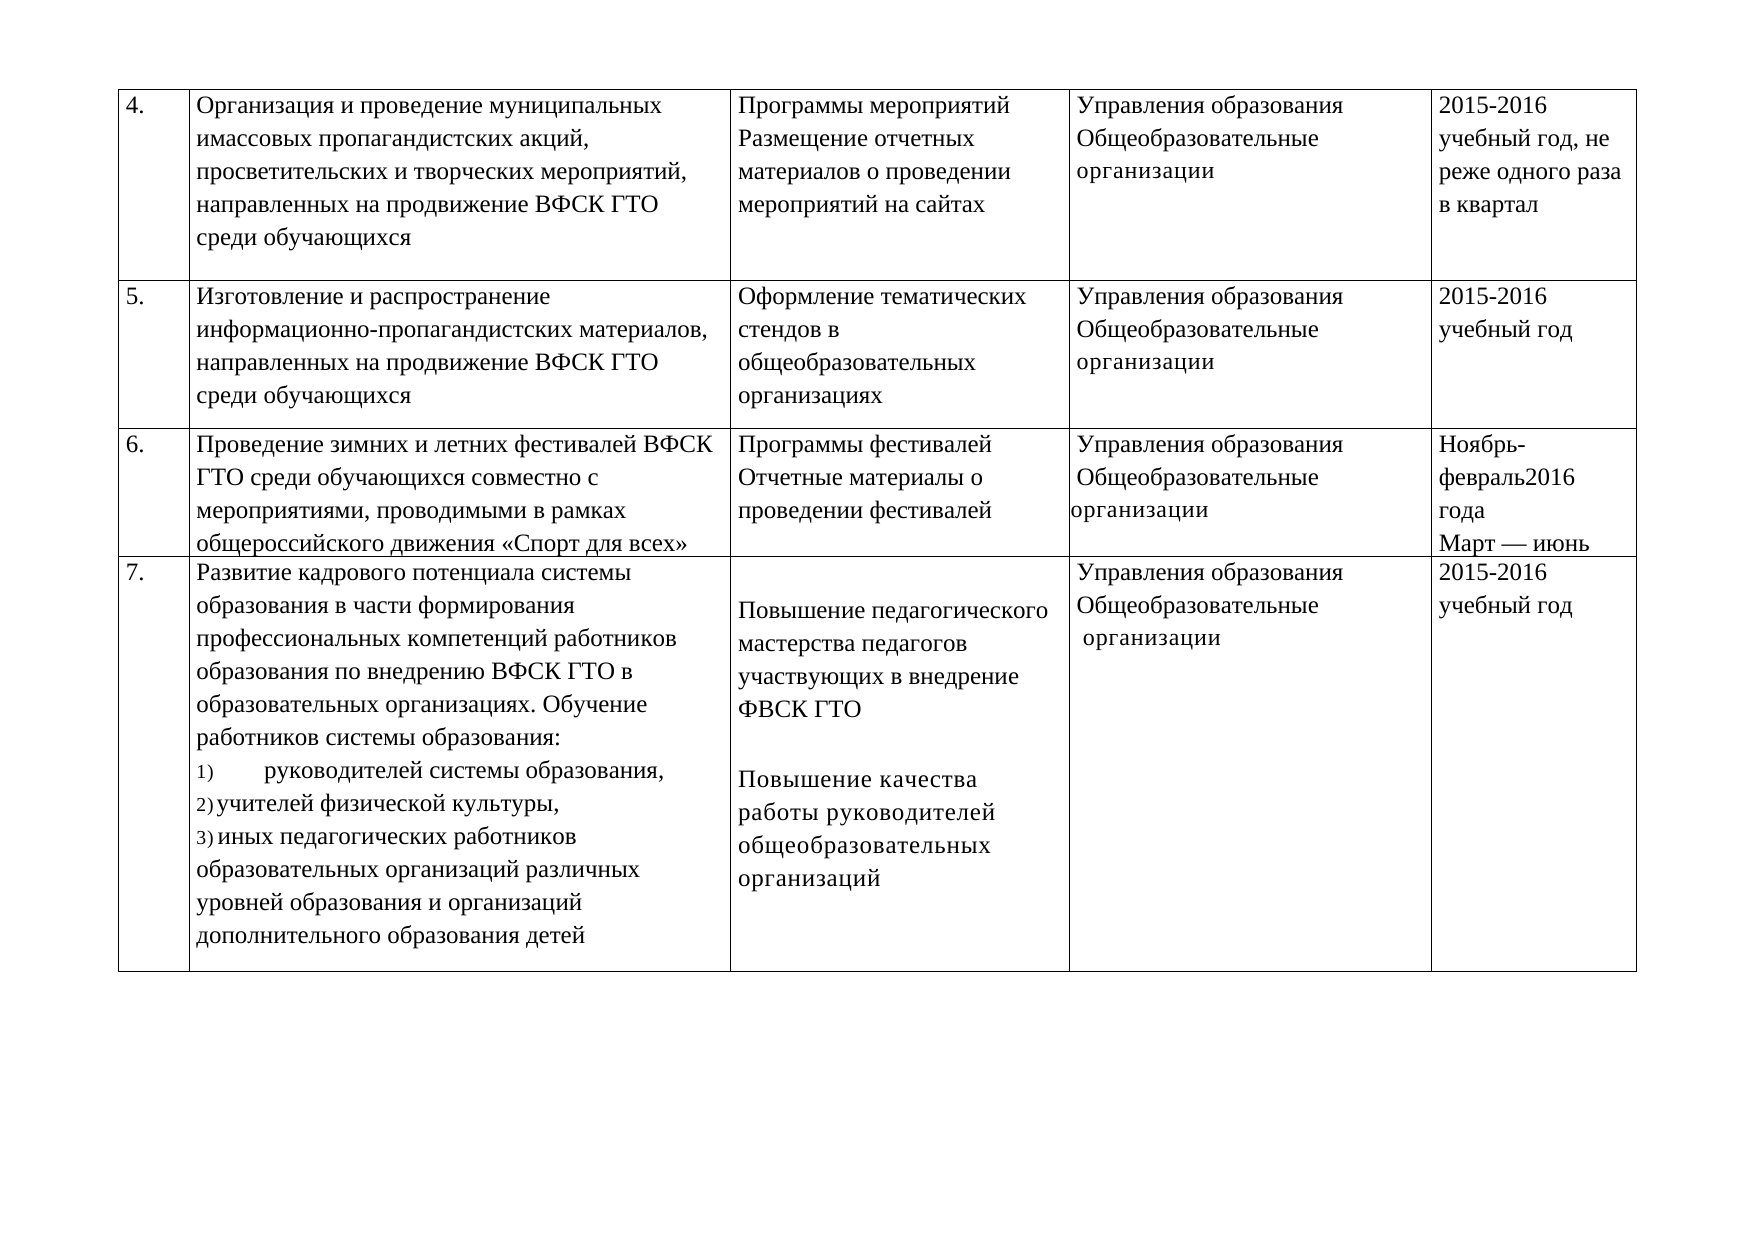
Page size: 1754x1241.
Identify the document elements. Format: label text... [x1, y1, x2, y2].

table_cell Развитие кадрового потенциала системы образования в части формирования профессиональных компетенций работников образования по внедрению ВФСК ГТО в образовательных организациях. Обучение работников системы образования: руководителей системы образования, учителей физической культуры, иных педагогических работников образовательных организаций различных уровней образования и организаций дополнительного образования детей [190, 557, 730, 971]
table_cell Оформление тематических стендов в общеобразовательных организациях [731, 281, 1069, 428]
table_cell 2015-2016 учебный год [1432, 281, 1636, 428]
table_cell Изготовление и распространение информационно-пропагандистских материалов, направленных на продвижение ВФСК ГТО среди обучающихся [190, 281, 730, 428]
table_cell Ноябрь- февраль2016 года Март — июнь 2016 года [1432, 429, 1636, 556]
table_cell 6. [119, 429, 189, 556]
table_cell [1070, 557, 1431, 971]
table_cell 4. [119, 90, 189, 280]
table_cell Программы фестивалей Отчетные материалы о проведении фестивалей [731, 429, 1069, 556]
table_cell Организация и проведение муниципальных имассовых пропагандистских акций, просветительских и творческих мероприятий, направленных на продвижение ВФСК ГТО среди обучающихся [190, 90, 730, 280]
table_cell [1432, 557, 1636, 971]
table_cell Управления образования Общеобразовательные организации [1070, 429, 1431, 556]
table_cell Повышение педагогического мастерства педагогов участвующих в внедрение ФВСК ГТО Повышение качества работы руководителей общеобразовательных организаций [731, 557, 1069, 971]
table_cell Программы мероприятий Размещение отчетных материалов о проведении мероприятий на сайтах [731, 90, 1069, 280]
table_cell 2015-2016 учебный год, не реже одного раза в квартал [1432, 90, 1636, 280]
table_cell 7. [119, 557, 189, 971]
table_cell 5. [119, 281, 189, 428]
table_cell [1070, 90, 1431, 280]
table_cell Управления образования Общеобразовательные организации [1070, 281, 1431, 428]
table_cell Проведение зимних и летних фестивалей ВФСК ГТО среди обучающихся совместно с мероприятиями, проводимыми в рамках общероссийского движения «Спорт для всех» [190, 429, 730, 556]
